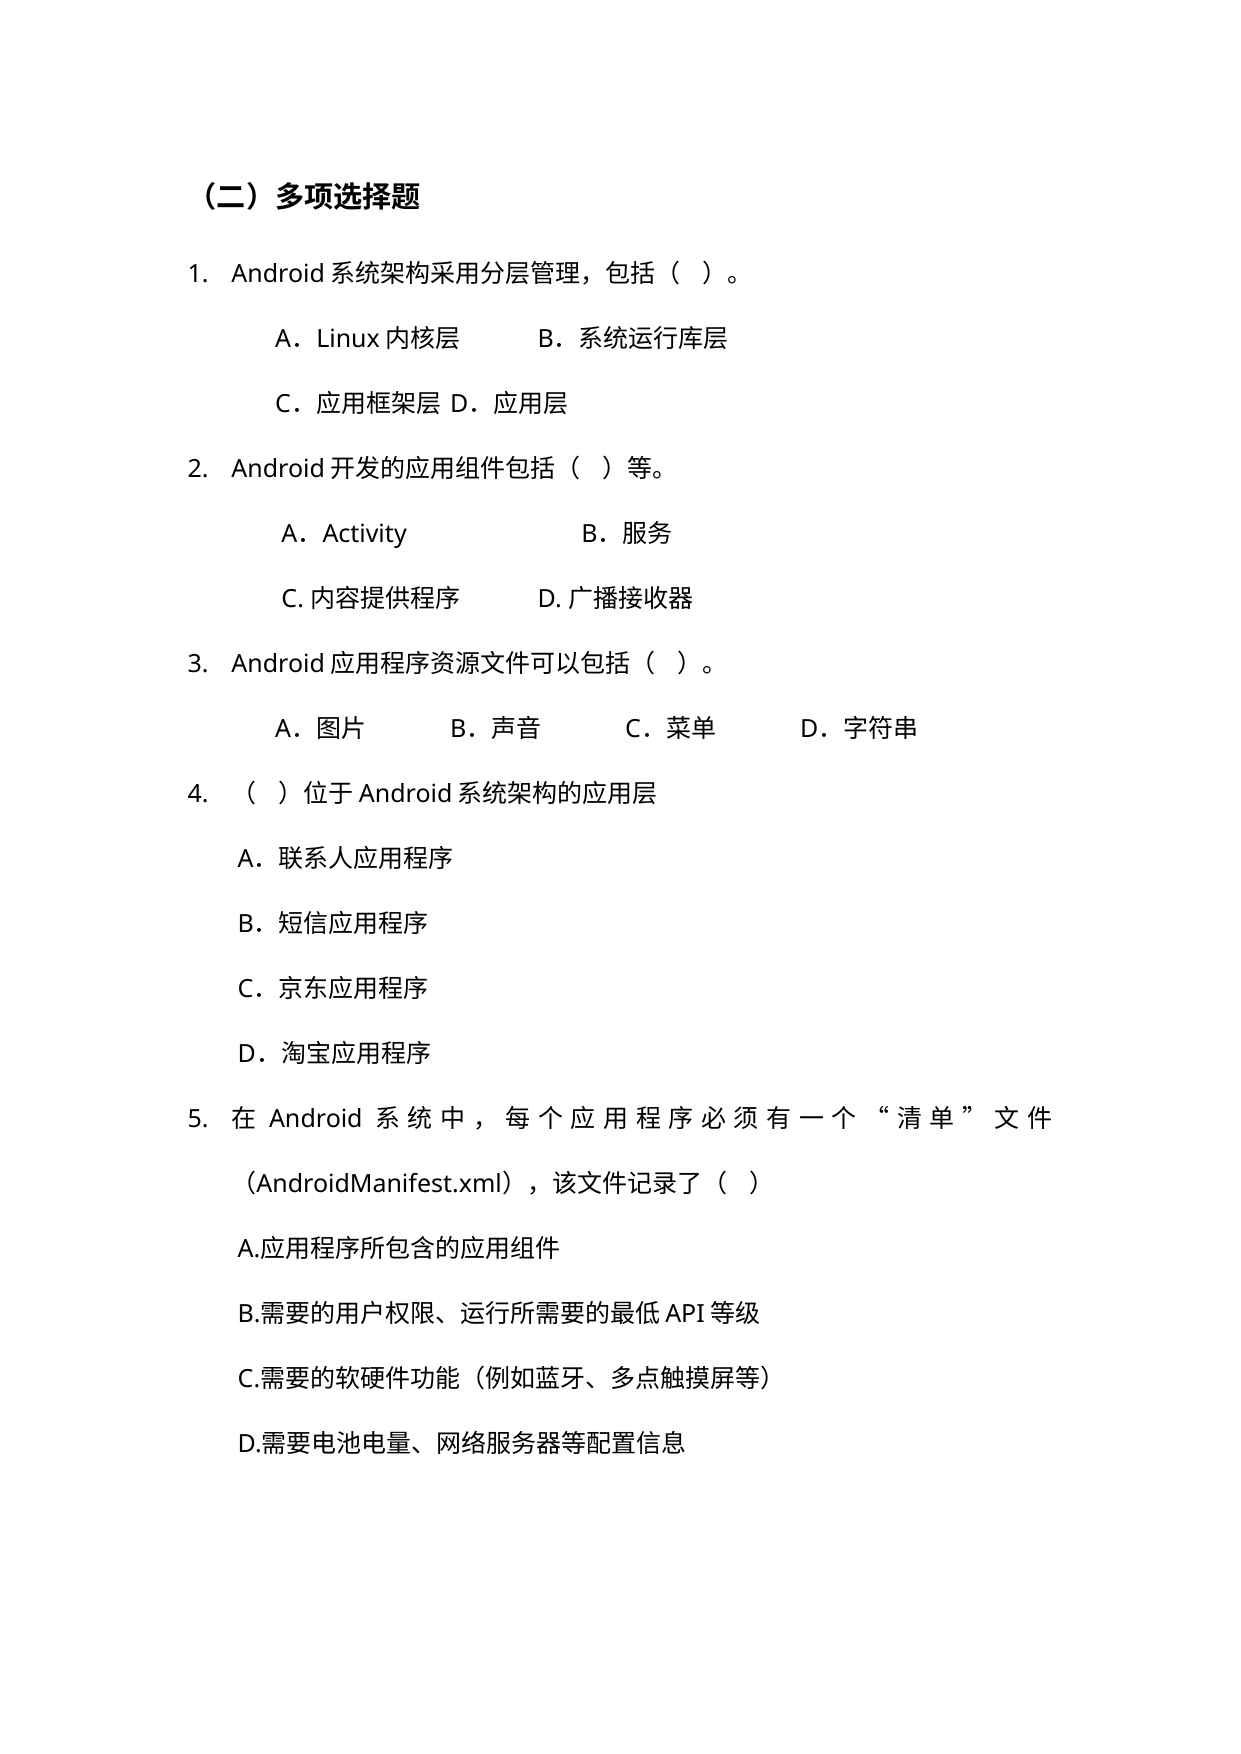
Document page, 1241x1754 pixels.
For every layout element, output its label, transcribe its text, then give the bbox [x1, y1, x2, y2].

text A．联系人应用程序 [187, 824, 1053, 889]
text C．应用框架层 D．应用层 [225, 369, 1053, 434]
text A．Linux内核层 B．系统运行库层 [225, 304, 1053, 369]
list Android系统架构采用分层管理，包括（ ）。 [187, 239, 1053, 304]
subtitle （二）多项选择题 [187, 162, 1053, 227]
text D.需要电池电量、网络服务器等配置信息 [187, 1409, 1053, 1474]
list Android开发的应用组件包括（ ）等。 [187, 434, 1053, 499]
text A.应用程序所包含的应用组件 [187, 1214, 1053, 1279]
text C.需要的软硬件功能（例如蓝牙、多点触摸屏等） [187, 1344, 1053, 1409]
text C. 内容提供程序 D. 广播接收器 [231, 564, 1053, 629]
text B．短信应用程序 [187, 889, 1053, 954]
text A．Activity B．服务 [231, 499, 1053, 564]
list 在Android系统中，每个应用程序必须有一个“清单”文件（AndroidManifest.xml），该文件记录了（ ） [187, 1084, 1053, 1214]
list Android应用程序资源文件可以包括（ ）。 [187, 629, 1053, 694]
list （ ）位于Android系统架构的应用层 [187, 759, 1053, 824]
text C．京东应用程序 [187, 954, 1053, 1019]
text A．图片 B．声音 C．菜单 D．字符串 [225, 694, 1053, 759]
text D．淘宝应用程序 [187, 1019, 1053, 1084]
text B.需要的用户权限、运行所需要的最低API等级 [187, 1279, 1053, 1344]
